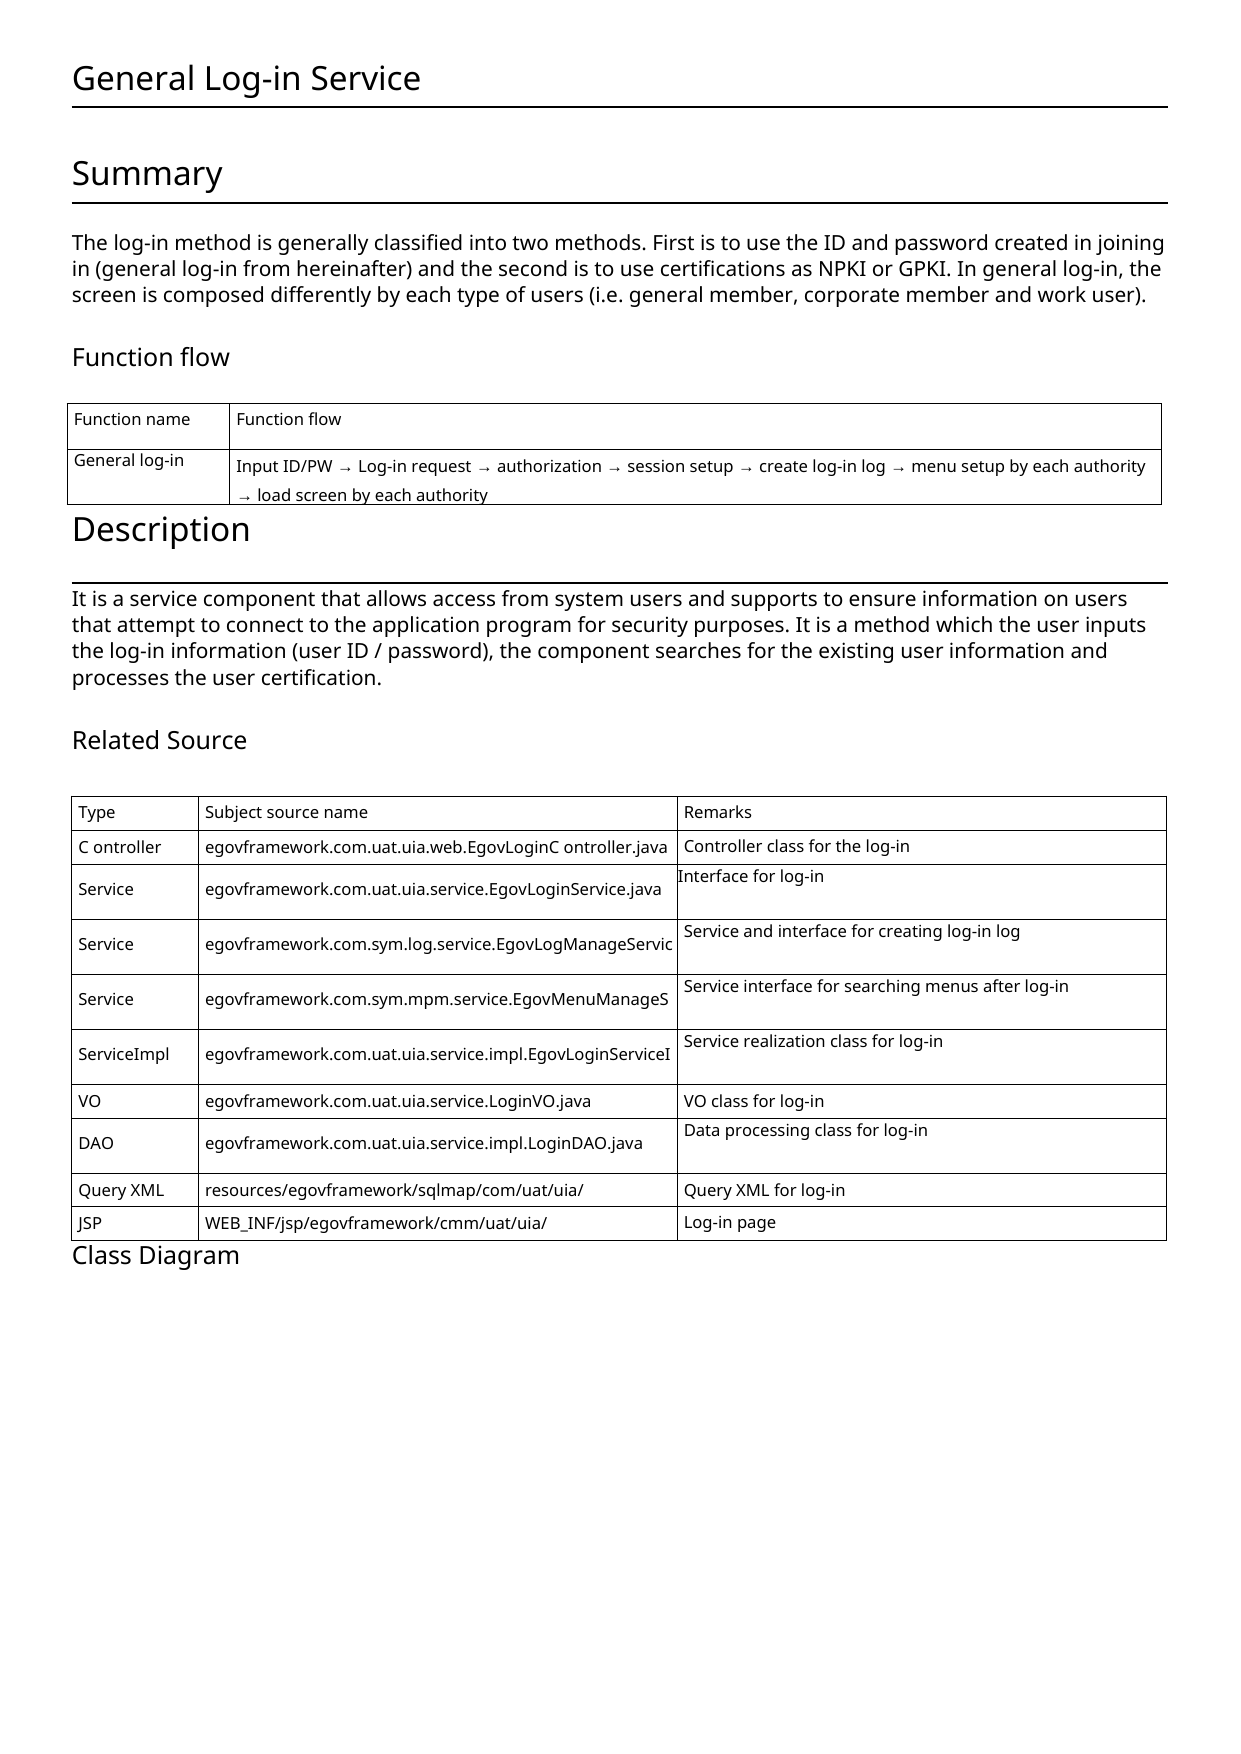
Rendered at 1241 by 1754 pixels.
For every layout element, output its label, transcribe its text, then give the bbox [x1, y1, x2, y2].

text Function flow [72, 346, 1167, 372]
text General Log-in Service [72, 62, 1167, 97]
text It is a service component that allows access from system users and supports to ensure information on users that attempt to connect to the application program for security purposes. It is a method which the user inputs the log-in information (user ID / password), the component searches for the existing user information and processes the user certification. [72, 585, 1167, 691]
text Description [72, 515, 1167, 548]
text Related Source [72, 728, 1167, 755]
text Summary [72, 159, 1167, 192]
text The log-in method is generally classified into two methods. First is to use the ID and password created in joining in (general log-in from hereinafter) and the second is to use certifications as NPKI or GPKI. In general log-in, the screen is composed differently by each type of users (i.e. general member, corporate member and work user). [72, 229, 1167, 308]
text Class Diagram [72, 1243, 1167, 1270]
